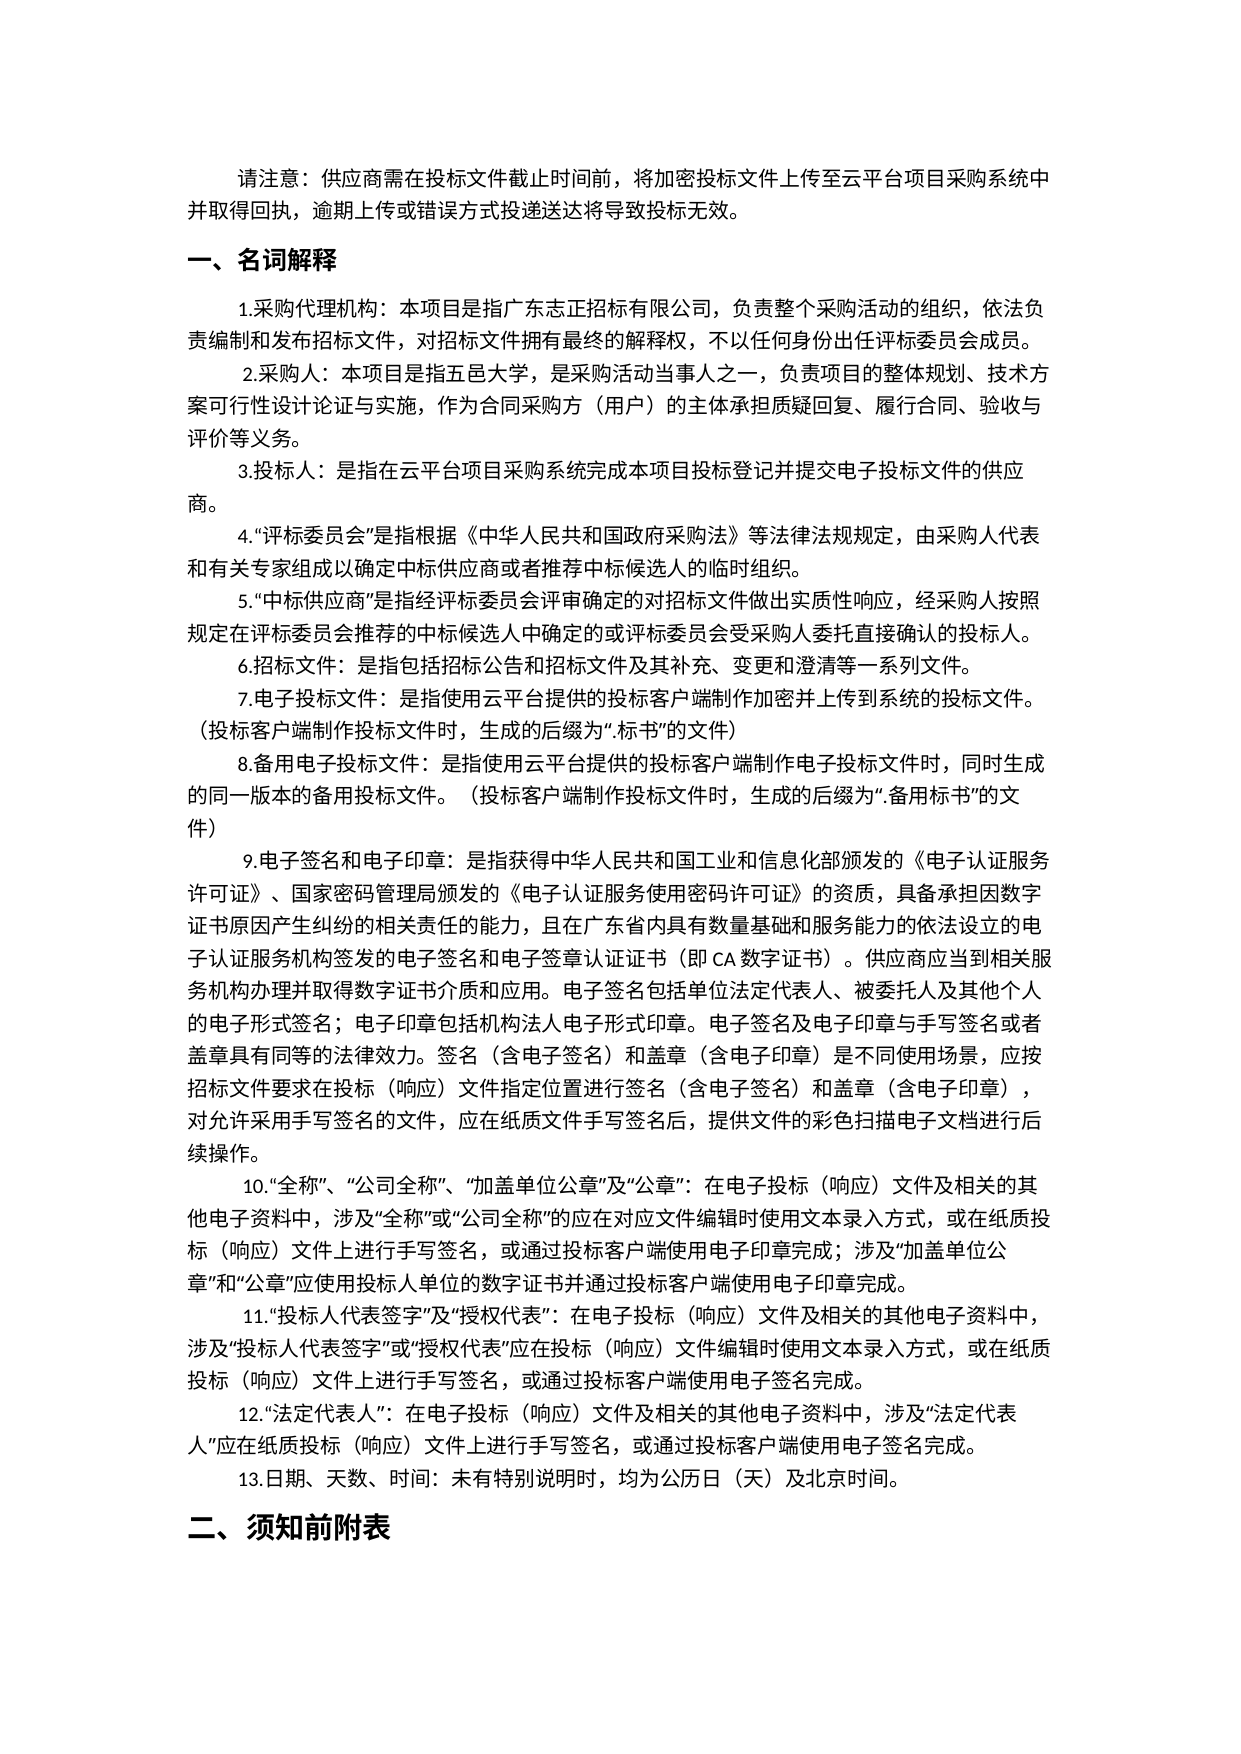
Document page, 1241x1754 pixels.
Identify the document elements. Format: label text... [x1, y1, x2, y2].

text 一、名词解释 [187, 227, 1053, 292]
text 请注意：供应商需在投标文件截止时间前，将加密投标文件上传至云平台项目采购系统中并取得回执，逾期上传或错误方式投递送达将导致投标无效。 [187, 162, 1053, 227]
text 12.“法定代表人”：在电子投标（响应）文件及相关的其他电子资料中，涉及“法定代表人”应在纸质投标（响应）文件上进行手写签名，或通过投标客户端使用电子签名完成。 [187, 1397, 1053, 1462]
text 7.电子投标文件：是指使用云平台提供的投标客户端制作加密并上传到系统的投标文件。（投标客户端制作投标文件时，生成的后缀为“.标书”的文件） [187, 682, 1053, 747]
text 9.电子签名和电子印章：是指获得中华人民共和国工业和信息化部颁发的《电子认证服务许可证》、国家密码管理局颁发的《电子认证服务使用密码许可证》的资质，具备承担因数字证书原因产生纠纷的相关责任的能力，且在广东省内具有数量基础和服务能力的依法设立的电子认证服务机构签发的电子签名和电子签章认证证书（即CA数字证书）。供应商应当到相关服务机构办理并取得数字证书介质和应用。电子签名包括单位法定代表人、被委托人及其他个人的电子形式签名；电子印章包括机构法人电子形式印章。电子签名及电子印章与手写签名或者盖章具有同等的法律效力。签名（含电子签名）和盖章（含电子印章）是不同使用场景，应按招标文件要求在投标（响应）文件指定位置进行签名（含电子签名）和盖章（含电子印章），对允许采用手写签名的文件，应在纸质文件手写签名后，提供文件的彩色扫描电子文档进行后续操作。 [187, 844, 1053, 1169]
text 2.采购人：本项目是指五邑大学，是采购活动当事人之一，负责项目的整体规划、技术方案可行性设计论证与实施，作为合同采购方（用户）的主体承担质疑回复、履行合同、验收与评价等义务。 [187, 357, 1053, 454]
text 二、须知前附表 [187, 1494, 1053, 1559]
text 1.采购代理机构：本项目是指广东志正招标有限公司，负责整个采购活动的组织，依法负责编制和发布招标文件，对招标文件拥有最终的解释权，不以任何身份出任评标委员会成员。 [187, 292, 1053, 357]
text 3.投标人：是指在云平台项目采购系统完成本项目投标登记并提交电子投标文件的供应商。 [187, 454, 1053, 519]
text 5.“中标供应商”是指经评标委员会评审确定的对招标文件做出实质性响应，经采购人按照规定在评标委员会推荐的中标候选人中确定的或评标委员会受采购人委托直接确认的投标人。 [187, 584, 1053, 649]
text 8.备用电子投标文件：是指使用云平台提供的投标客户端制作电子投标文件时，同时生成的同一版本的备用投标文件。（投标客户端制作投标文件时，生成的后缀为“.备用标书”的文件） [187, 747, 1053, 844]
text 4.“评标委员会”是指根据《中华人民共和国政府采购法》等法律法规规定，由采购人代表和有关专家组成以确定中标供应商或者推荐中标候选人的临时组织。 [187, 519, 1053, 584]
text 10.“全称”、“公司全称”、“加盖单位公章”及“公章”：在电子投标（响应）文件及相关的其他电子资料中，涉及“全称”或“公司全称”的应在对应文件编辑时使用文本录入方式，或在纸质投标（响应）文件上进行手写签名，或通过投标客户端使用电子印章完成；涉及“加盖单位公章”和“公章”应使用投标人单位的数字证书并通过投标客户端使用电子印章完成。 [187, 1169, 1053, 1299]
text 13.日期、天数、时间：未有特别说明时，均为公历日（天）及北京时间。 [187, 1462, 1053, 1494]
text 6.招标文件：是指包括招标公告和招标文件及其补充、变更和澄清等一系列文件。 [187, 649, 1053, 682]
text 11.“投标人代表签字”及“授权代表”：在电子投标（响应）文件及相关的其他电子资料中，涉及“投标人代表签字”或“授权代表”应在投标（响应）文件编辑时使用文本录入方式，或在纸质投标（响应）文件上进行手写签名，或通过投标客户端使用电子签名完成。 [187, 1299, 1053, 1397]
